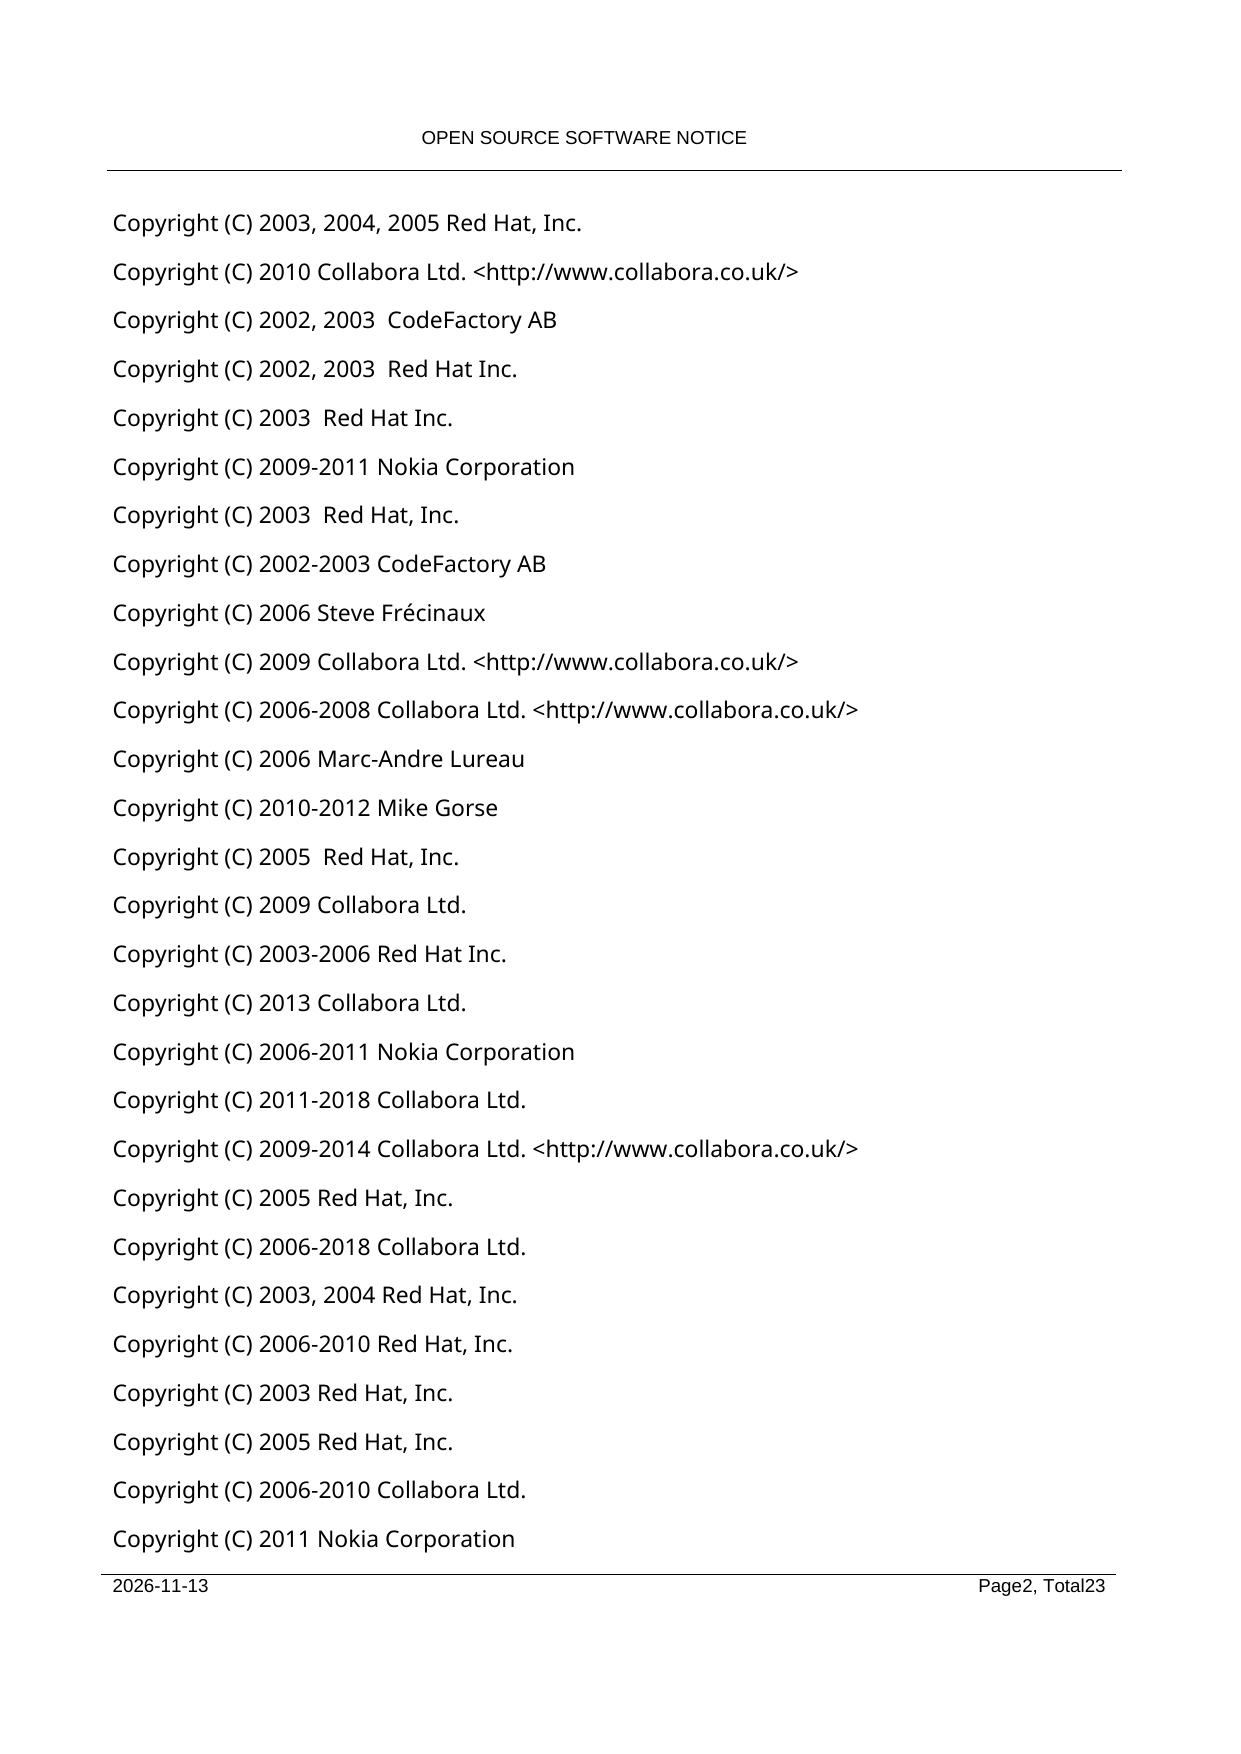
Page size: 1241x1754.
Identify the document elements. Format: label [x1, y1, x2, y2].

text [112, 206, 1128, 1555]
